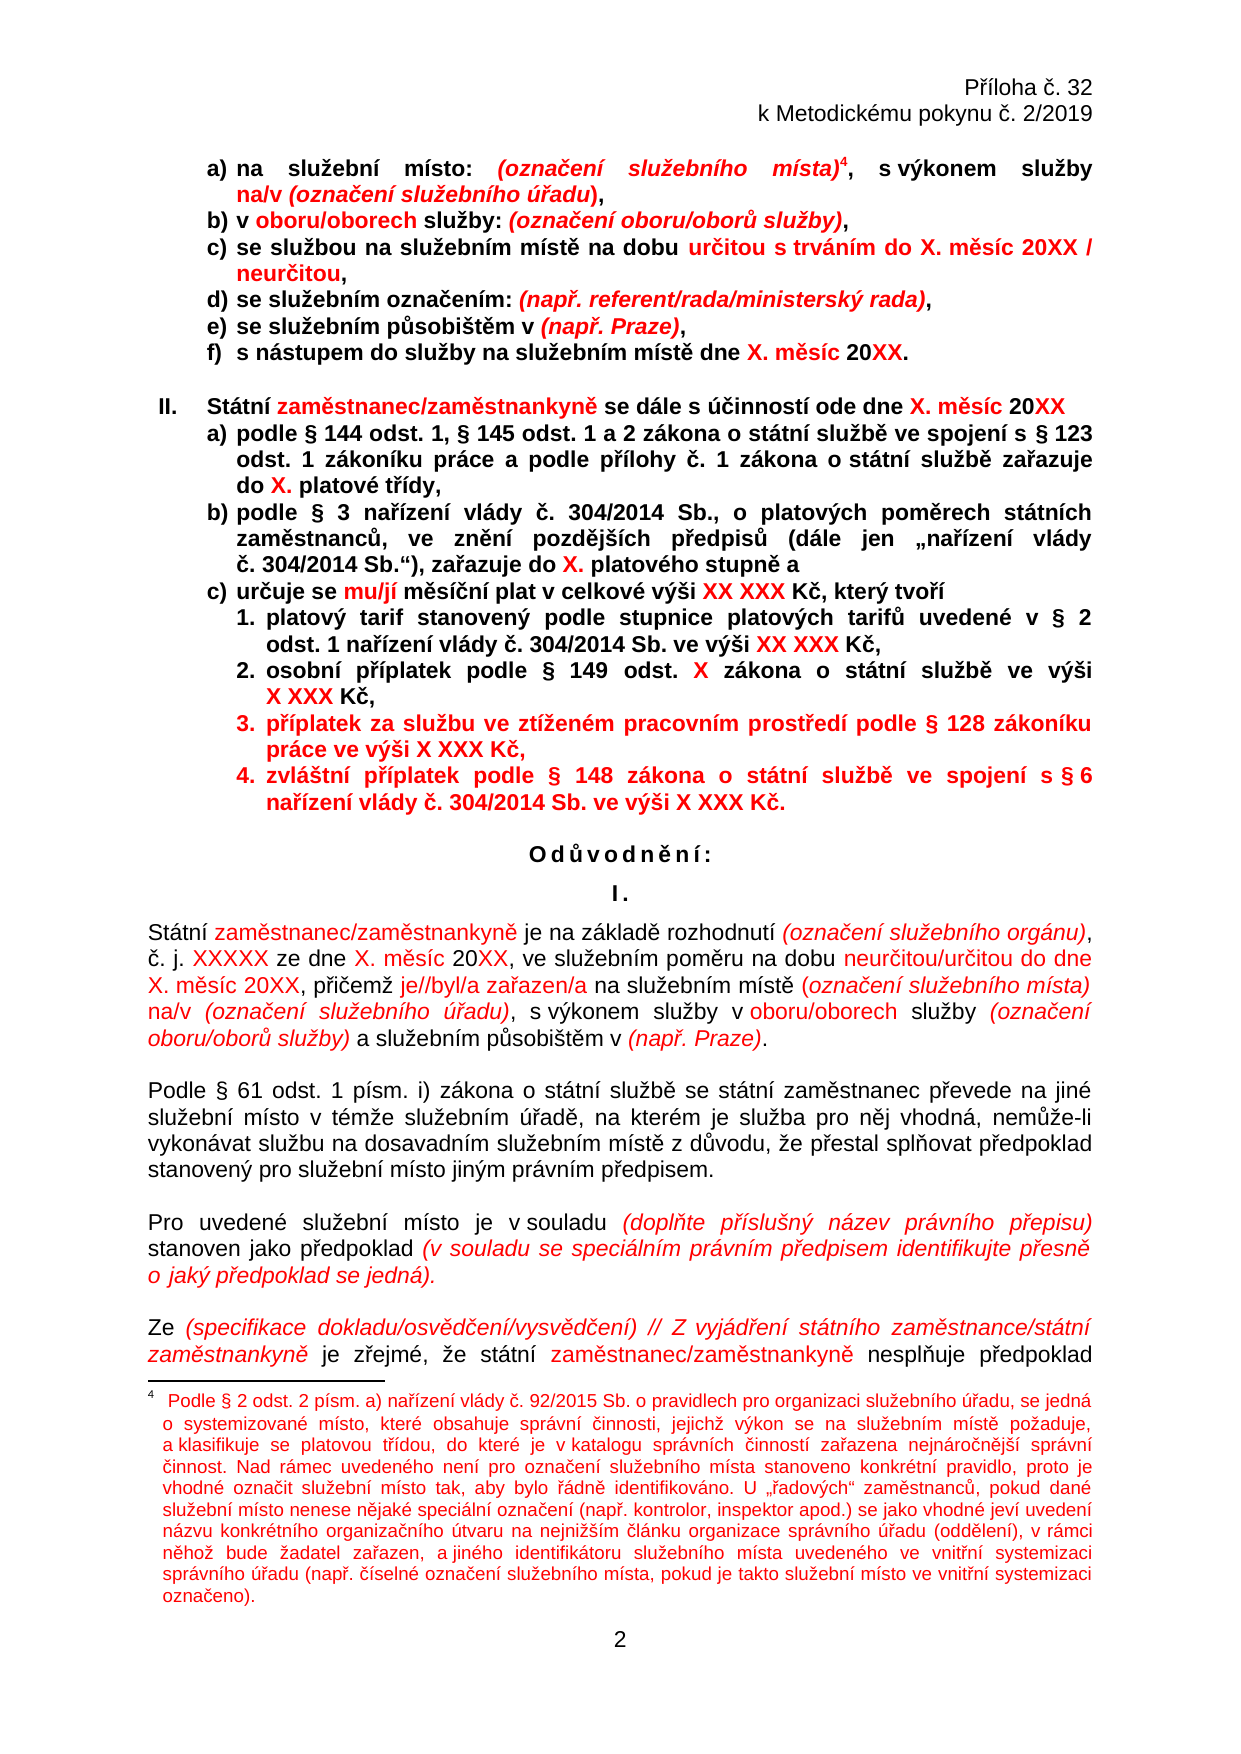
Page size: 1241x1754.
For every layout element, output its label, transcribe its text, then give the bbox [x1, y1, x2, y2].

list v oboru/oborech služby: (označení oboru/oborů služby), [207, 207, 1093, 233]
list příplatek za službu ve ztíženém pracovním prostředí podle § 128 zákoníku práce ve výši X XXX Kč, [236, 709, 1093, 762]
list se služebním označením: (např. referent/rada/ministerský rada), [207, 286, 1093, 313]
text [148, 1314, 1093, 1367]
list s nástupem do služby na služebním místě dne X. měsíc 20XX. [207, 339, 1093, 365]
text Pro uvedené služební místo je v souladu (doplňte příslušný název právního přepisu) stanoven jako předpoklad (v souladu se speciálním právním předpisem identifikujte přesně o jaký předpoklad se jedná). [148, 1209, 1093, 1288]
text Podle § 61 odst. 1 písm. i) zákona o státní službě se státní zaměstnanec převede na jiné služební místo v témže služebním úřadě, na kterém je služba pro něj vhodná, nemůže-li vykonávat službu na dosavadním služebním místě z důvodu, že přestal splňovat předpoklad stanovený pro služební místo jiným právním předpisem. [148, 1077, 1093, 1183]
list na služební místo: (označení služebního místa), s výkonem služby na/v (označení služebního úřadu), [207, 154, 1093, 207]
list podle § 144 odst. 1, § 145 odst. 1 a 2 zákona o státní službě ve spojení s § 123 odst. 1 zákoníku práce a podle přílohy č. 1 zákona o státní službě zařazuje do X. platové třídy, [207, 420, 1093, 499]
text Státní zaměstnanec/zaměstnankyně je na základě rozhodnutí (označení služebního orgánu), č. j. XXXXX ze dne X. měsíc 20XX, ve služebním poměru na dobu neurčitou/určitou do dne X. měsíc 20XX, přičemž je//byl/a zařazen/a na služebním místě (označení služebního místa) na/v (označení služebního úřadu), s výkonem služby v oboru/oborech služby (označení oboru/oborů služby) a služebním působištěm v (např. Praze). [148, 919, 1093, 1051]
list platový tarif stanovený podle stupnice platových tarifů uvedené v § 2 odst. 1 nařízení vlády č. 304/2014 Sb. ve výši XX XXX Kč, [236, 604, 1093, 657]
list podle § 3 nařízení vlády č. 304/2014 Sb., o platových poměrech státních zaměstnanců, ve znění pozdějších předpisů (dále jen „nařízení vlády č. 304/2014 Sb.“), zařazuje do X. platového stupně a [207, 499, 1093, 578]
list Státní zaměstnanec/zaměstnankyně se dále s účinností ode dne X. měsíc 20XX [177, 393, 1093, 420]
list zvláštní příplatek podle § 148 zákona o státní službě ve spojení s § 6 nařízení vlády č. 304/2014 Sb. ve výši X XXX Kč. [236, 762, 1093, 815]
text Odůvodnění: [148, 841, 1093, 868]
text I. [148, 880, 1093, 907]
list se službou na služebním místě na dobu určitou s trváním do X. měsíc 20XX / neurčitou, [207, 233, 1093, 286]
list určuje se mu/jí měsíční plat v celkové výši XX XXX Kč, který tvoří [207, 578, 1093, 604]
list se služebním působištěm v (např. Praze), [207, 313, 1093, 339]
list osobní příplatek podle § 149 odst. X zákona o státní službě ve výši X XXX Kč, [236, 657, 1093, 709]
